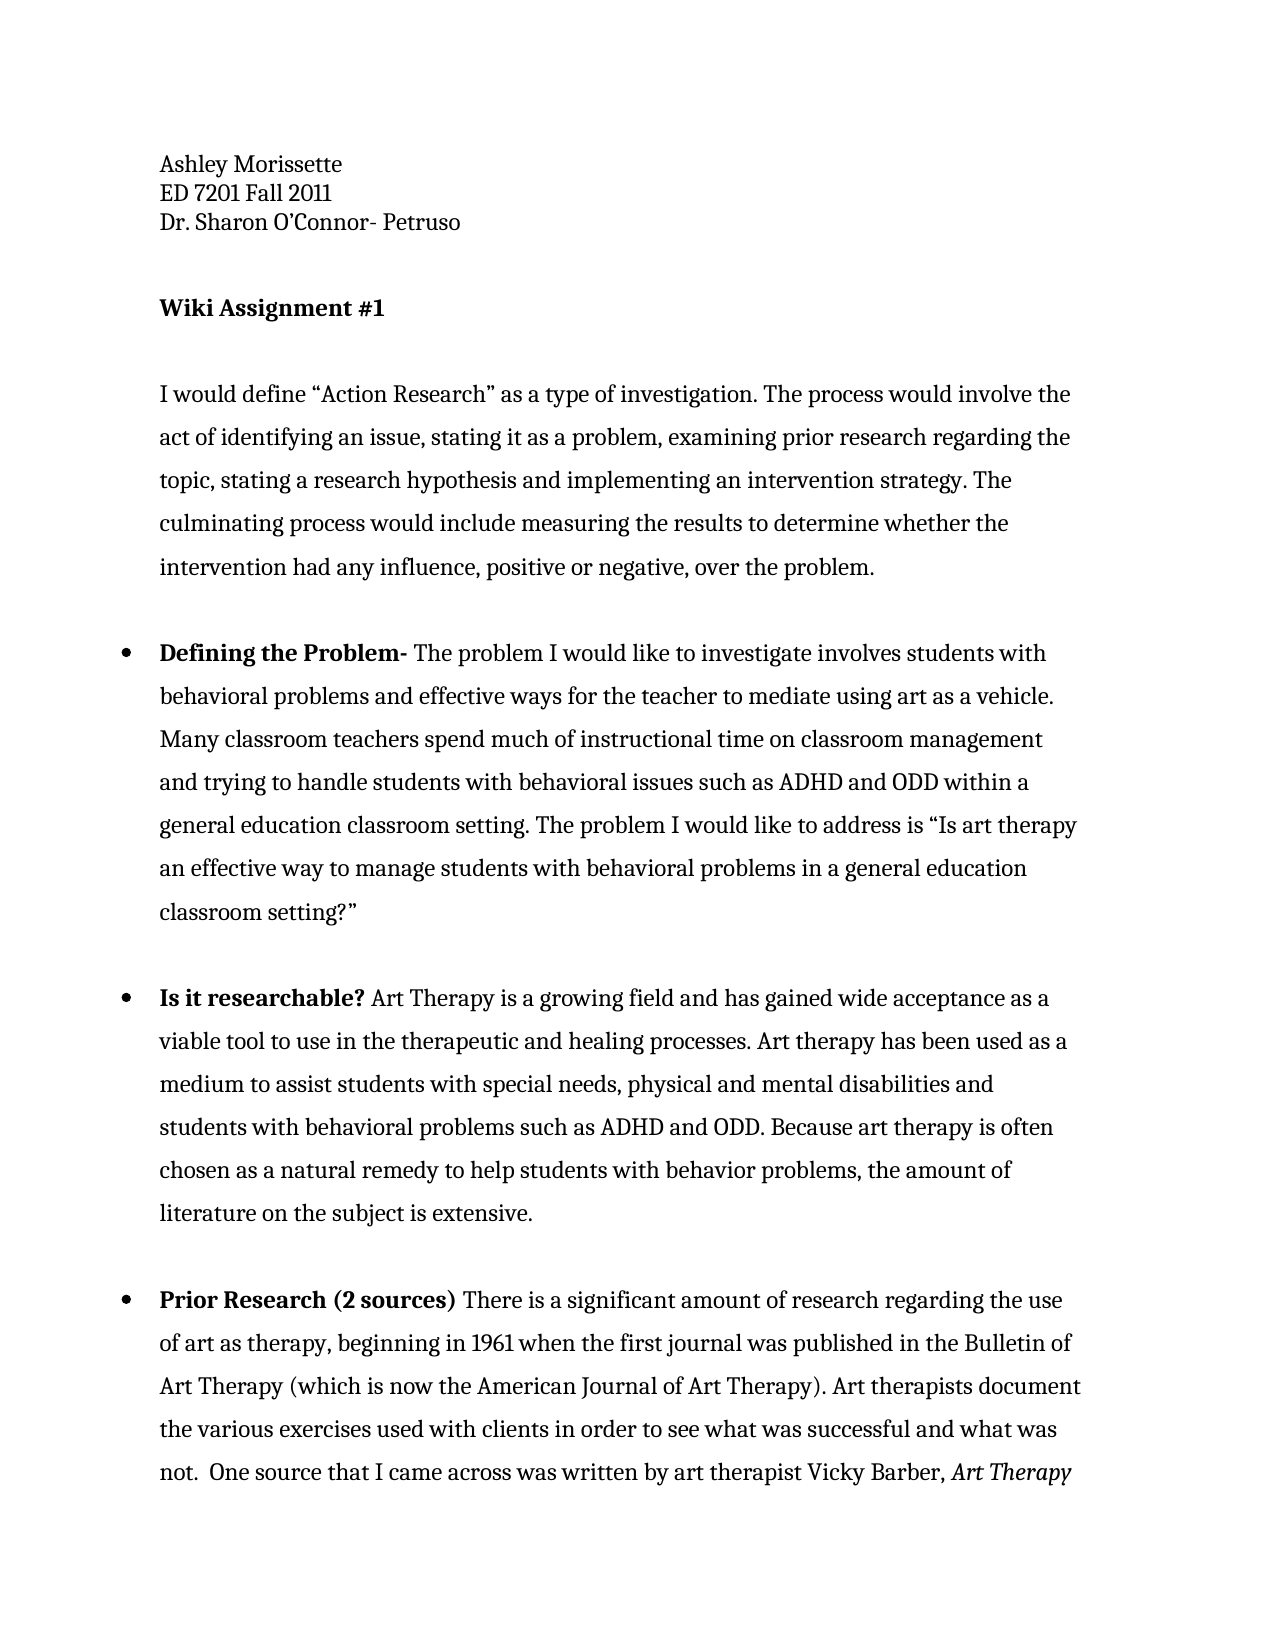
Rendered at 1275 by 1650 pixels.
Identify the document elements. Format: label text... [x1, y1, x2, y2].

text Wiki Assignment #1 [159, 294, 1087, 322]
text Dr. Sharon O’Connor- Petruso [159, 207, 1087, 236]
text ED 7201 Fall 2011 [159, 179, 1087, 207]
text Ashley Morissette [159, 150, 1087, 179]
text I would define “Action Research” as a type of investigation. The process would involve the act of identifying an issue, stating it as a problem, examining prior research regarding the topic, stating a research hypothesis and implementing an intervention strategy. The culminating process would include measuring the results to determine whether the intervention had any influence, positive or negative, over the problem. [159, 380, 1087, 581]
list Defining the Problem- The problem I would like to investigate involves students with behavioral problems and effective ways for the teacher to mediate using art as a vehicle. Many classroom teachers spend much of instructional time on classroom management and trying to handle students with behavioral issues such as ADHD and ODD within a general education classroom setting. The problem I would like to address is “Is art therapy an effective way to manage students with behavioral problems in a general education classroom setting?” [122, 639, 1087, 926]
list Is it researchable? Art Therapy is a growing field and has gained wide acceptance as a viable tool to use in the therapeutic and healing processes. Art therapy has been used as a medium to assist students with special needs, physical and mental disabilities and students with behavioral problems such as ADHD and ODD. Because art therapy is often chosen as a natural remedy to help students with behavior problems, the amount of literature on the subject is extensive. [122, 984, 1087, 1228]
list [122, 1286, 1087, 1487]
